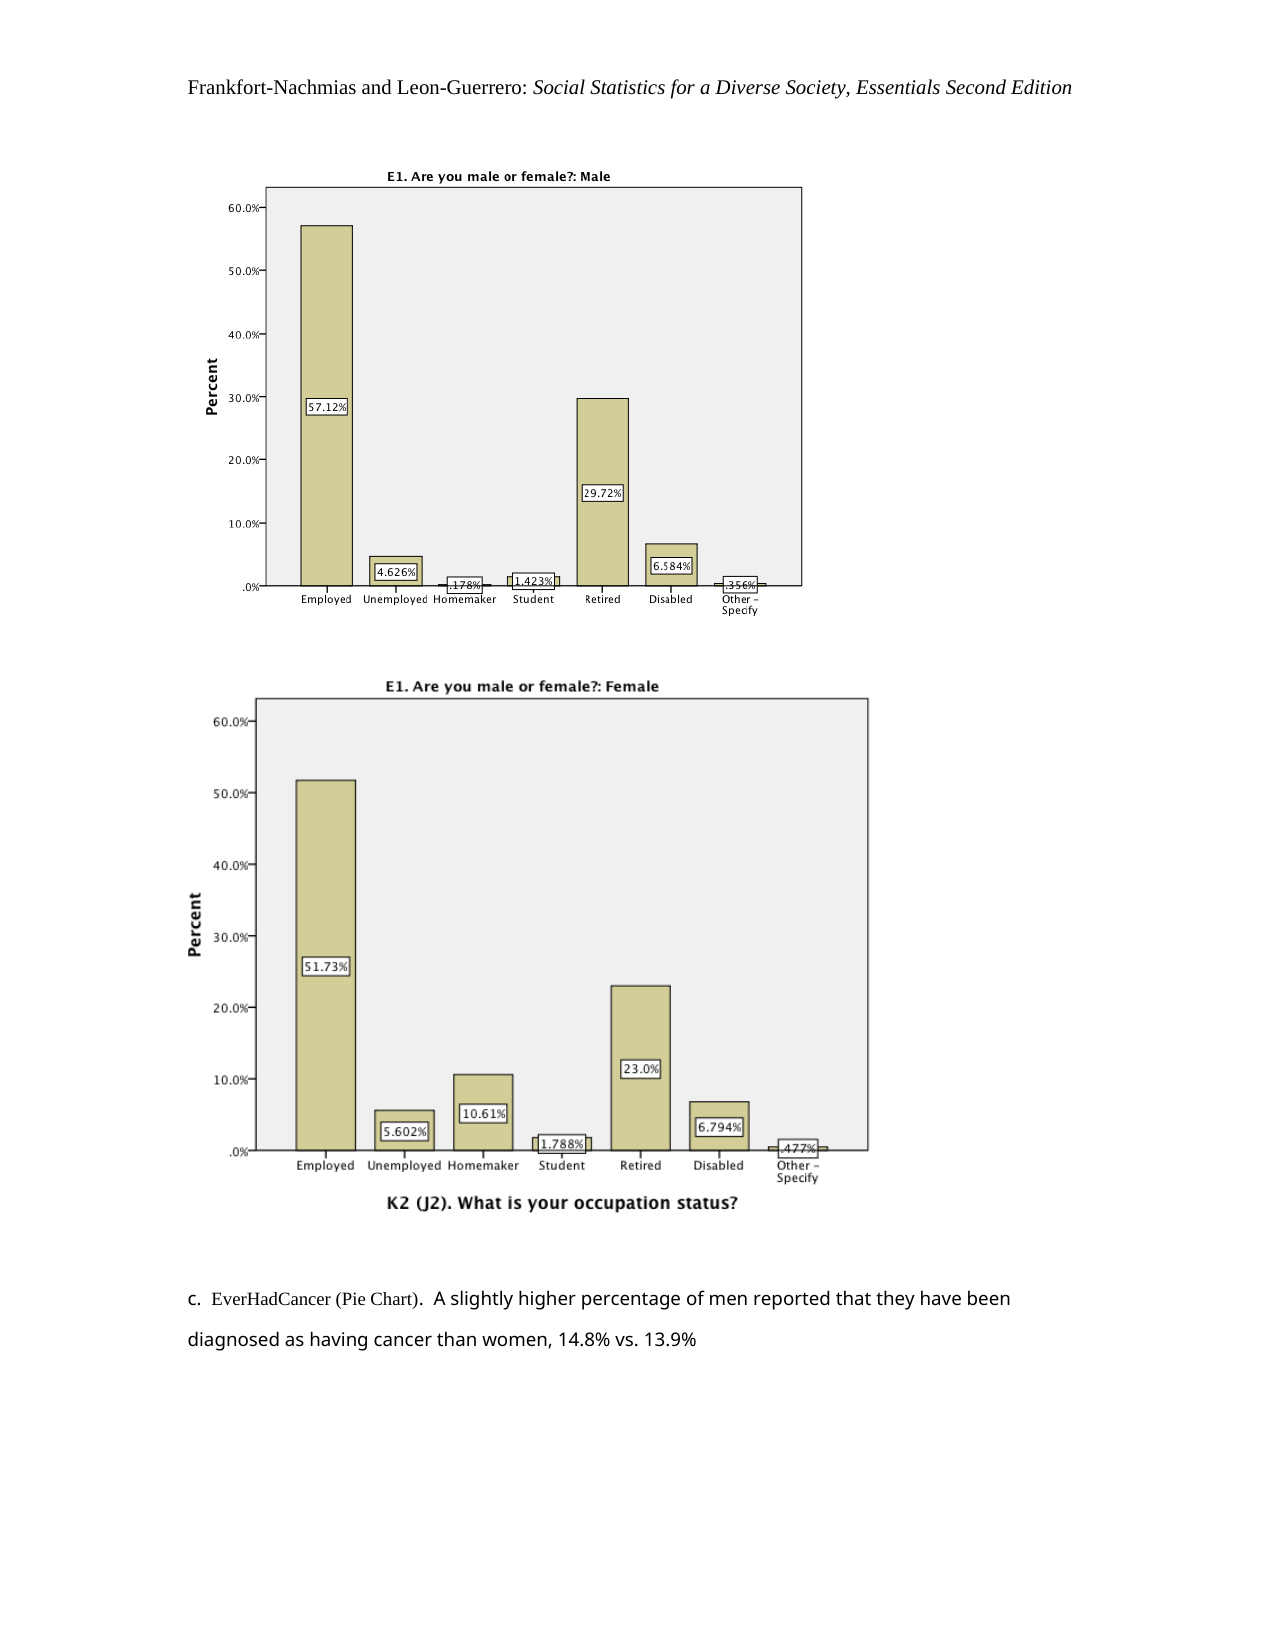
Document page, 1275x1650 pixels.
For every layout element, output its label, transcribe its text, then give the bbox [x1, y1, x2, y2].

picture [187, 650, 883, 1227]
picture [187, 150, 826, 622]
text c. EverHadCancer (Pie Chart). A slightly higher percentage of men reported that they have been diagnosed as having cancer than women, 14.8% vs. 13.9% [187, 1269, 1087, 1352]
